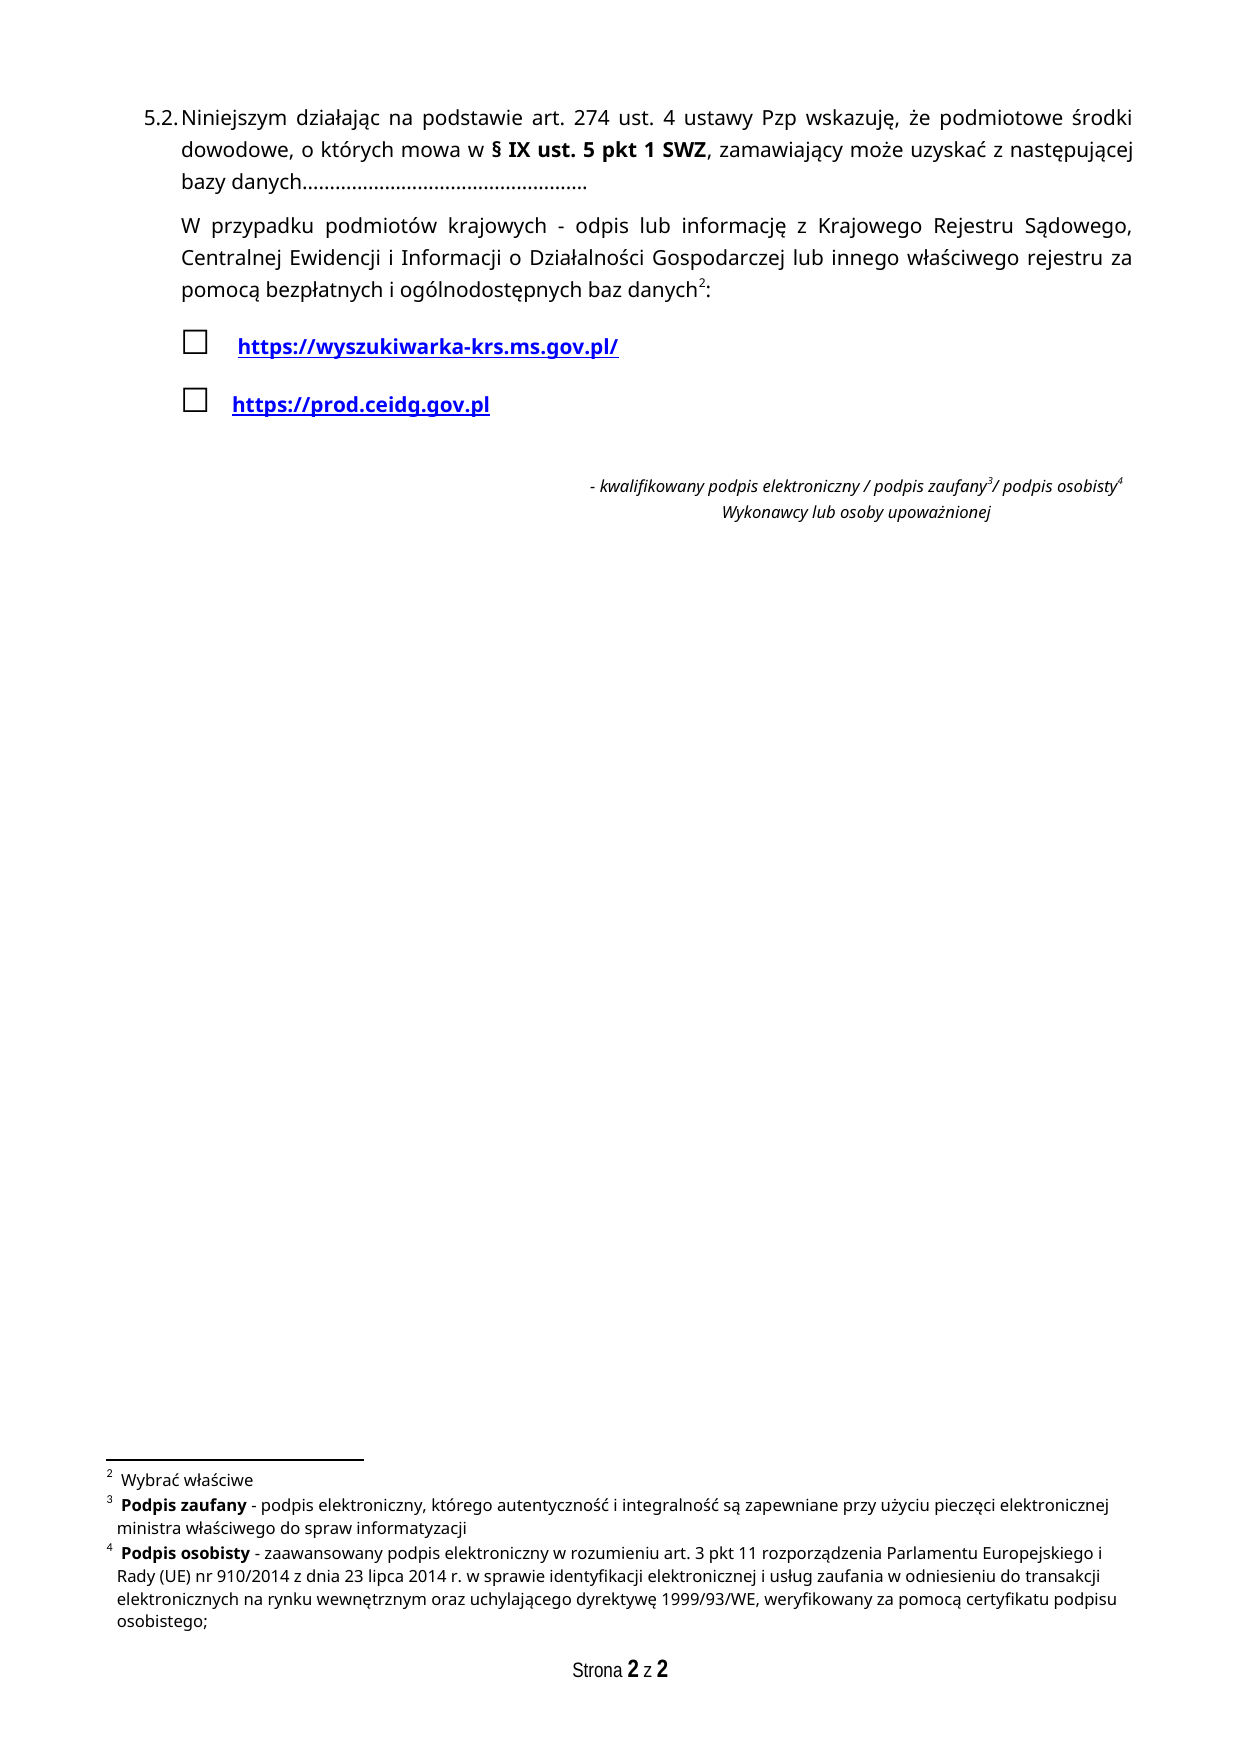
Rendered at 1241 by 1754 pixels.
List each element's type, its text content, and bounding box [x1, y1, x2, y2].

text - kwalifikowany podpis elektroniczny / podpis zaufany/ podpis osobisty [579, 474, 1134, 497]
list https://wyszukiwarka-krs.ms.gov.pl/ [144, 319, 1134, 364]
list https://prod.ceidg.gov.pl [144, 377, 1134, 422]
list W przypadku podmiotów krajowych - odpis lub informację z Krajowego Rejestru Sądowego, Centralnej Ewidencji i Informacji o Działalności Gospodarczej lub innego właściwego rejestru za pomocą bezpłatnych i ogólnodostępnych baz danych: [181, 211, 1134, 303]
text Wykonawcy lub osoby upoważnionej [579, 501, 1134, 523]
list Niniejszym działając na podstawie art. 274 ust. 4 ustawy Pzp wskazuję, że podmiotowe środki dowodowe, o których mowa w § IX ust. 5 pkt 1 SWZ, zamawiający może uzyskać z następującej bazy danych……………………………………………. [143, 103, 1134, 195]
